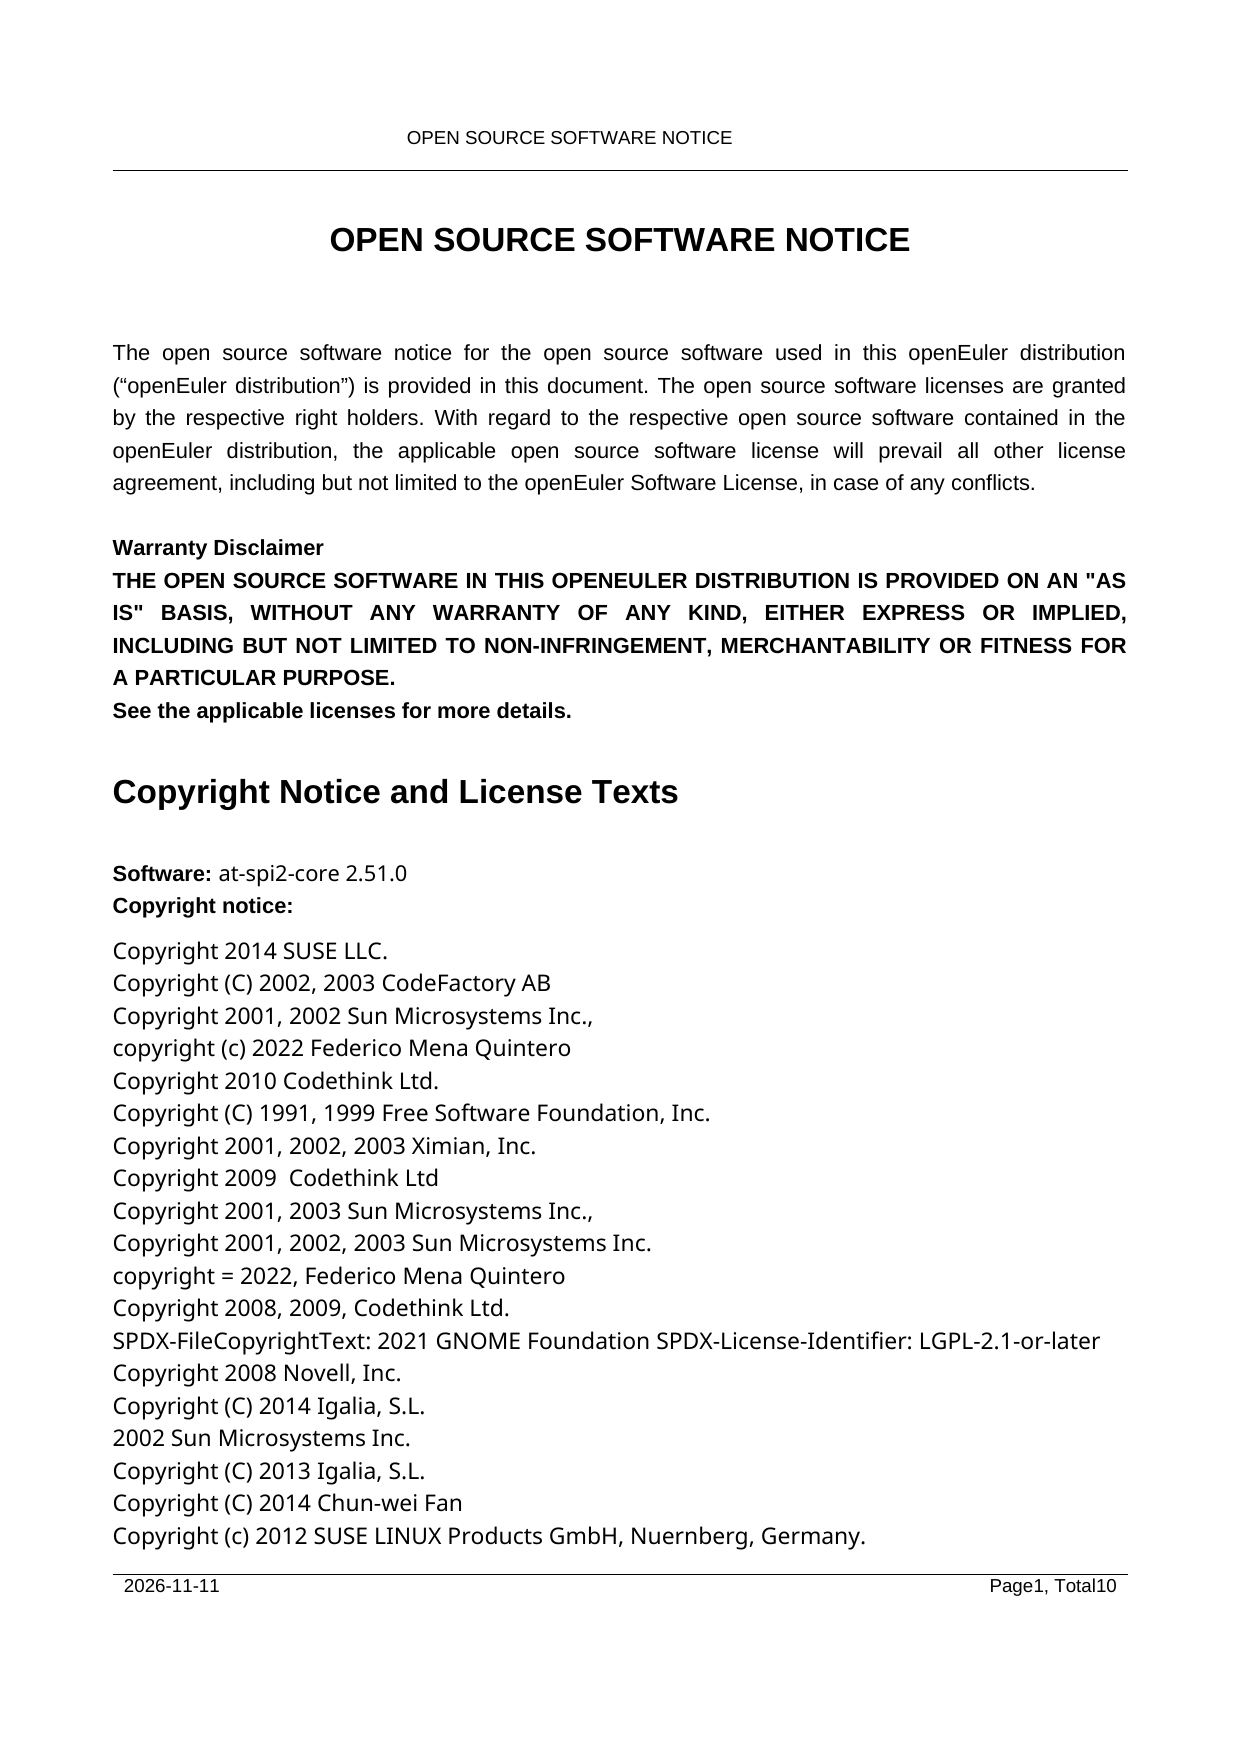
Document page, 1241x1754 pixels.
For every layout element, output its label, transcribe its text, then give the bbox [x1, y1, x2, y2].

text THE OPEN SOURCE SOFTWARE IN THIS OPENEULER DISTRIBUTION IS PROVIDED ON AN "AS IS" BASIS, WITHOUT ANY WARRANTY OF ANY KIND, EITHER EXPRESS OR IMPLIED, INCLUDING BUT NOT LIMITED TO NON-INFRINGEMENT, MERCHANTABILITY OR FITNESS FOR A PARTICULAR PURPOSE. See the applicable licenses for more details. [112, 564, 1128, 726]
text The open source software notice for the open source software used in this openEuler distribution (“openEuler distribution”) is provided in this document. The open source software licenses are granted by the respective right holders. With regard to the respective open source software contained in the openEuler distribution, the applicable open source software license will prevail all other license agreement, including but not limited to the openEuler Software License, in case of any conflicts. [112, 336, 1128, 499]
text OPEN SOURCE SOFTWARE NOTICE [112, 206, 1128, 271]
text Copyright Notice and License Texts [112, 759, 1128, 824]
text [112, 934, 1128, 1551]
text Warranty Disclaimer [112, 531, 1128, 564]
title Software: at-spi2-core 2.51.0 [112, 856, 1128, 889]
text Copyright notice: [112, 889, 1128, 921]
